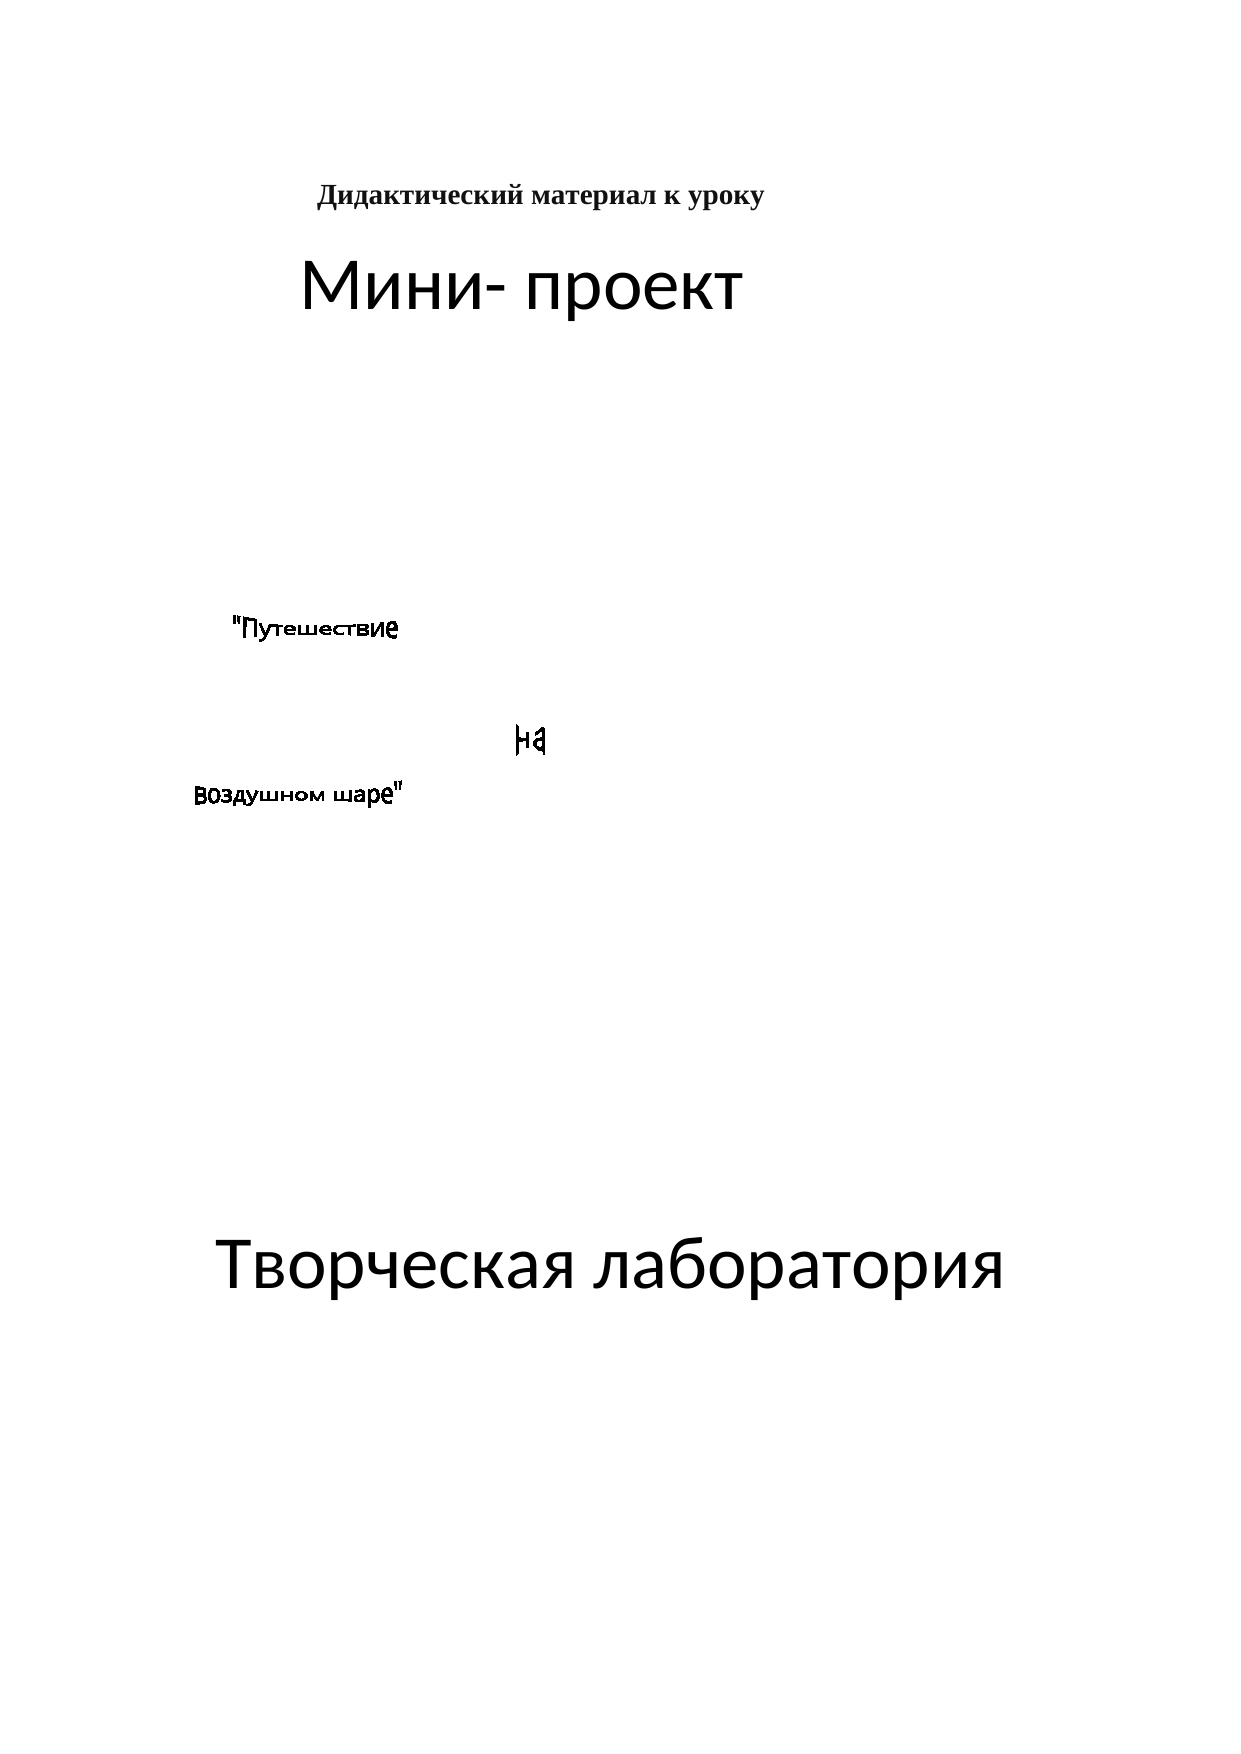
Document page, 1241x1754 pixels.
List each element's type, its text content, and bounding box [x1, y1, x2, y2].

text Творческая лаборатория [215, 1216, 1152, 1307]
text Мини- проект [215, 237, 1152, 328]
text Дидактический материал к уроку [215, 177, 1152, 211]
